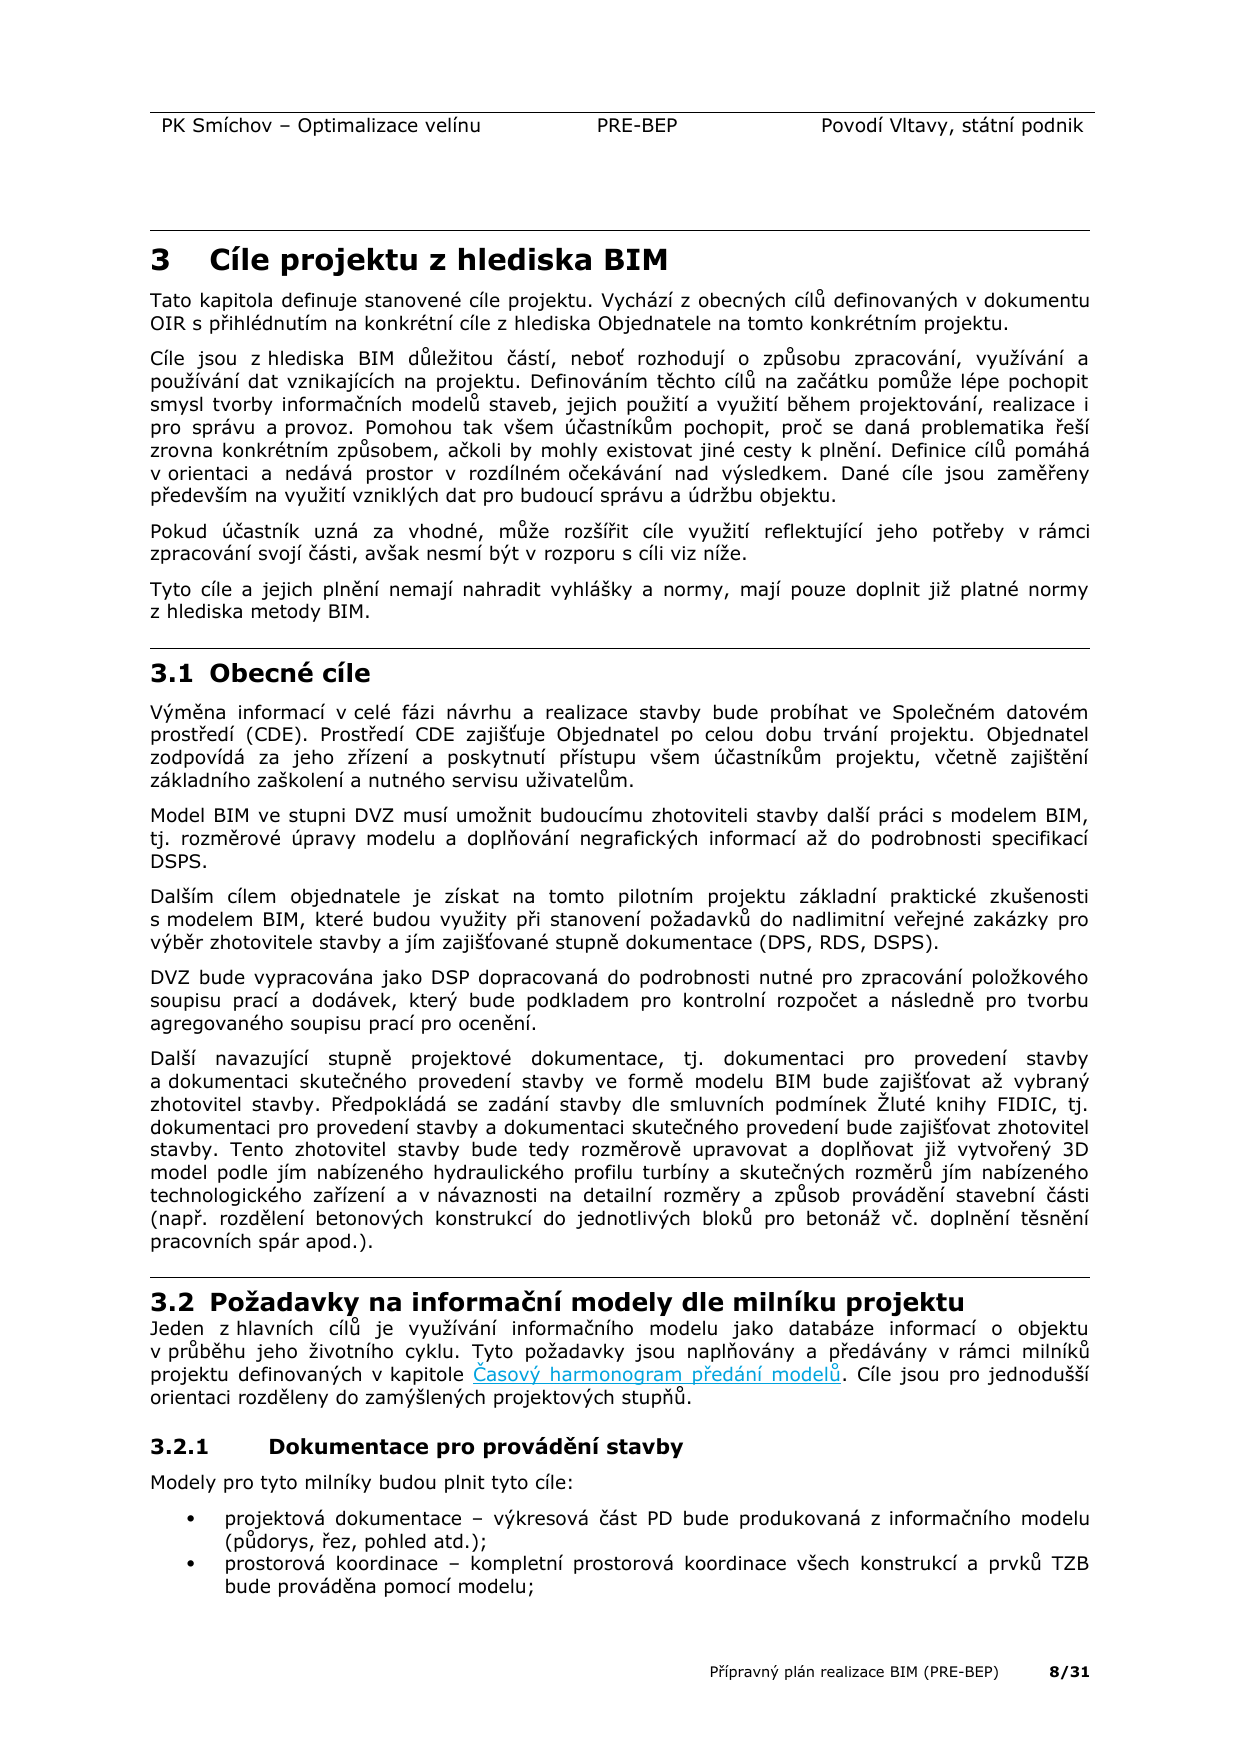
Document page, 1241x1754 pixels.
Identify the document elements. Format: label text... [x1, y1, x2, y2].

text Cíle jsou z hlediska BIM důležitou částí, neboť rozhodují o způsobu zpracování, využívání a používání dat vznikajících na projektu. Definováním těchto cílů na začátku pomůže lépe pochopit smysl tvorby informačních modelů staveb, jejich použití a využití během projektování, realizace i pro správu a provoz. Pomohou tak všem účastníkům pochopit, proč se daná problematika řeší zrovna konkrétním způsobem, ačkoli by mohly existovat jiné cesty k plnění. Definice cílů pomáhá v orientaci a nedává prostor v rozdílném očekávání nad výsledkem. Dané cíle jsou zaměřeny především na využití vzniklých dat pro budoucí správu a údržbu objektu. [150, 347, 1090, 507]
text projektová dokumentace – výkresová část PD bude produkovaná z informačního modelu (půdorys, řez, pohled atd.); [187, 1506, 1090, 1552]
text Další navazující stupně projektové dokumentace, tj. dokumentaci pro provedení stavby a dokumentaci skutečného provedení stavby ve formě modelu BIM bude zajišťovat až vybraný zhotovitel stavby. Předpokládá se zadání stavby dle smluvních podmínek Žluté knihy FIDIC, tj. dokumentaci pro provedení stavby a dokumentaci skutečného provedení bude zajišťovat zhotovitel stavby. Tento zhotovitel stavby bude tedy rozměrově upravovat a doplňovat již vytvořený 3D model podle jím nabízeného hydraulického profilu turbíny a skutečných rozměrů jím nabízeného technologického zařízení a v návaznosti na detailní rozměry a způsob provádění stavební části (např. rozdělení betonových konstrukcí do jednotlivých bloků pro betonáž vč. doplnění těsnění pracovních spár apod.). [150, 1047, 1090, 1252]
text Tyto cíle a jejich plnění nemají nahradit vyhlášky a normy, mají pouze doplnit již platné normy z hlediska metody BIM. [150, 577, 1090, 623]
text prostorová koordinace – kompletní prostorová koordinace všech konstrukcí a prvků TZB bude prováděna pomocí modelu; [187, 1552, 1090, 1598]
text Pokud účastník uzná za vhodné, může rozšířit cíle využití reflektující jeho potřeby v rámci zpracování svojí části, avšak nesmí být v rozporu s cíli viz níže. [150, 519, 1090, 565]
subtitle Požadavky na informační modely dle milníku projektu [150, 1278, 1090, 1317]
text Modely pro tyto milníky budou plnit tyto cíle: [150, 1471, 1090, 1494]
text DVZ bude vypracována jako DSP dopracovaná do podrobnosti nutné pro zpracování položkového soupisu prací a dodávek, který bude podkladem pro kontrolní rozpočet a následně pro tvorbu agregovaného soupisu prací pro ocenění. [150, 966, 1090, 1034]
text Dalším cílem objednatele je získat na tomto pilotním projektu základní praktické zkušenosti s modelem BIM, které budou využity při stanovení požadavků do nadlimitní veřejné zakázky pro výběr zhotovitele stavby a jím zajišťované stupně dokumentace (DPS, RDS, DSPS). [150, 885, 1090, 953]
subtitle Obecné cíle [150, 649, 1090, 688]
text Model BIM ve stupni DVZ musí umožnit budoucímu zhotoviteli stavby další práci s modelem BIM, tj. rozměrové úpravy modelu a doplňování negrafických informací až do podrobnosti specifikací DSPS. [150, 804, 1090, 872]
subtitle Cíle projektu z hlediska BIM [150, 231, 1090, 276]
subtitle Dokumentace pro provádění stavby [150, 1433, 1090, 1458]
text Výměna informací v celé fázi návrhu a realizace stavby bude probíhat ve Společném datovém prostředí (CDE). Prostředí CDE zajišťuje Objednatel po celou dobu trvání projektu. Objednatel zodpovídá za jeho zřízení a poskytnutí přístupu všem účastníkům projektu, včetně zajištění základního zaškolení a nutného servisu uživatelům. [150, 700, 1090, 791]
text Tato kapitola definuje stanovené cíle projektu. Vychází z obecných cílů definovaných v dokumentu OIR s přihlédnutím na konkrétní cíle z hlediska Objednatele na tomto konkrétním projektu. [150, 289, 1090, 334]
text Jeden z hlavních cílů je využívání informačního modelu jako databáze informací o objektu v průběhu jeho životního cyklu. Tyto požadavky jsou naplňovány a předávány v rámci milníků projektu definovaných v kapitole Časový harmonogram předání modelů. Cíle jsou pro jednodušší orientaci rozděleny do zamýšlených projektových stupňů. [150, 1317, 1090, 1408]
